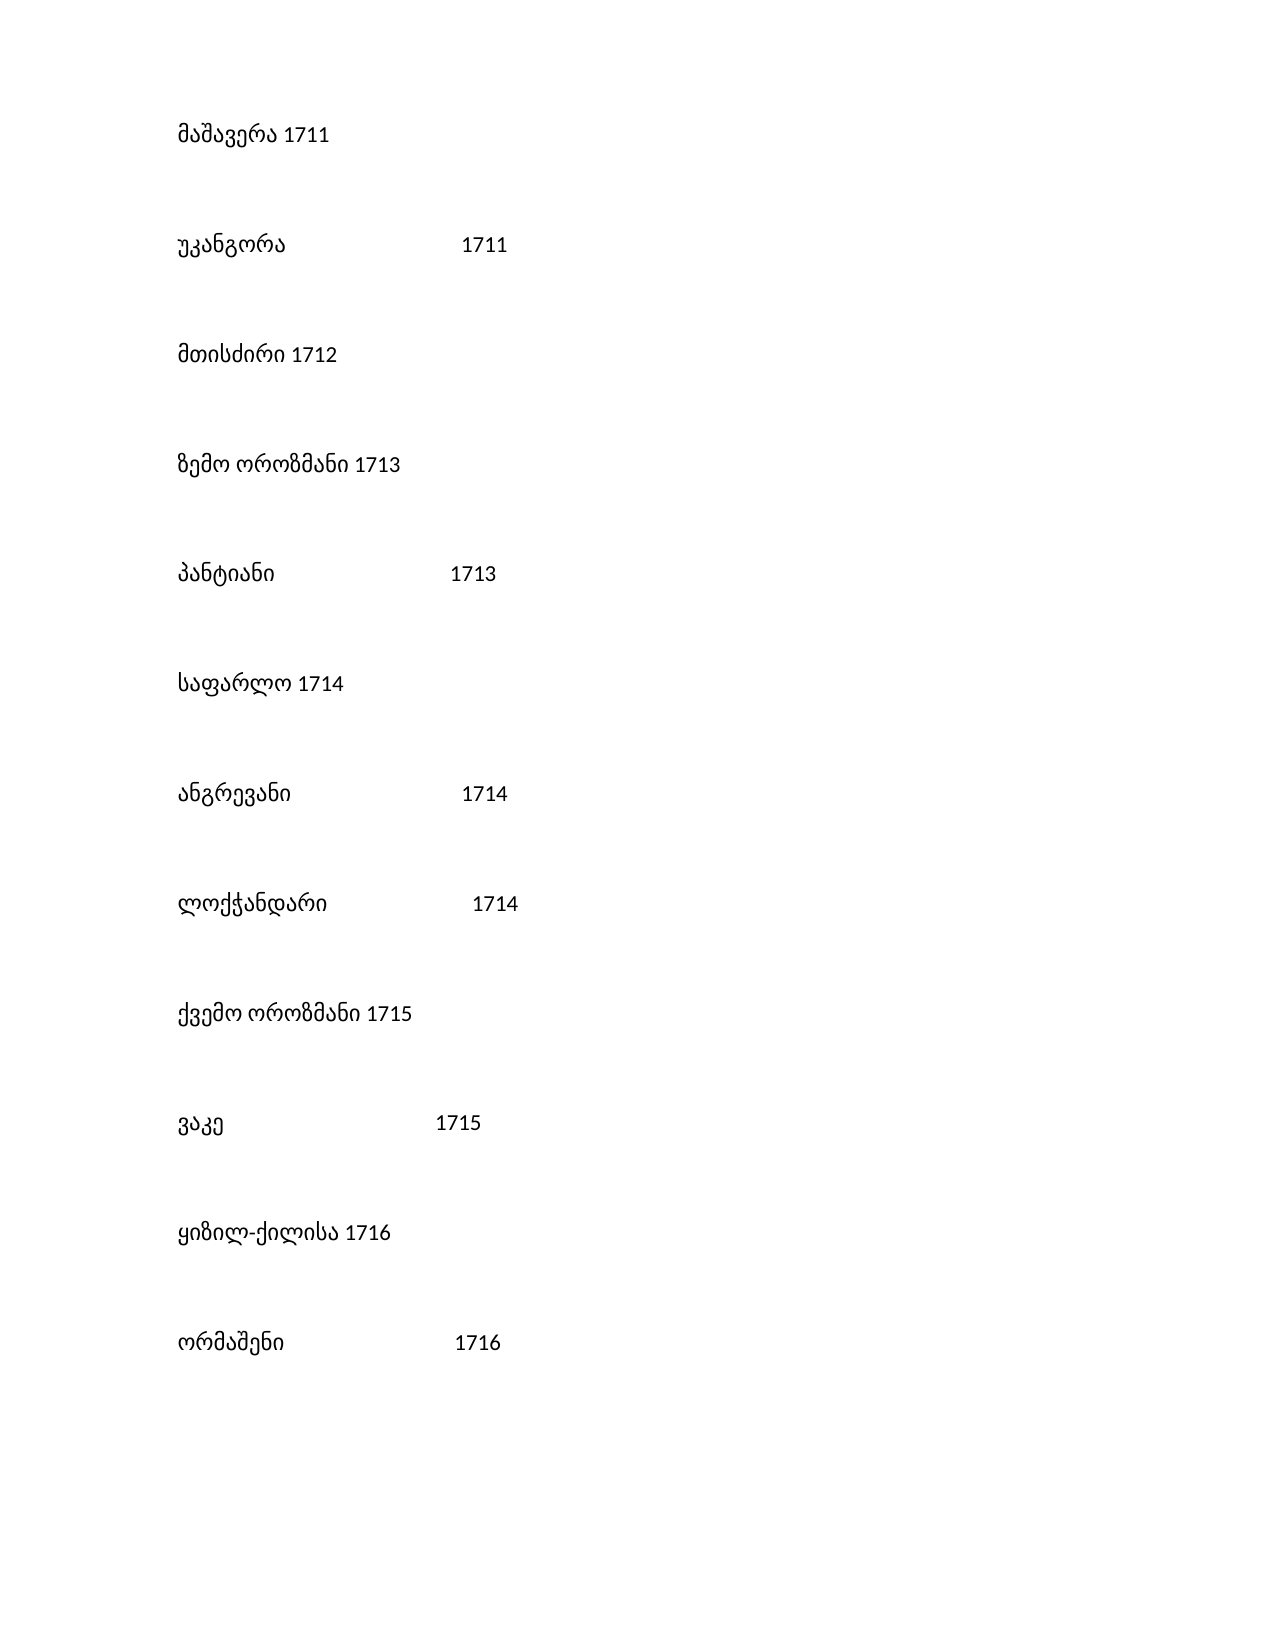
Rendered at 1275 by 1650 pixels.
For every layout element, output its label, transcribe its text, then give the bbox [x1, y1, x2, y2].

text ლოქჭანდარი 1714 [177, 887, 1186, 918]
text ზემო ოროზმანი 1713 [177, 447, 1186, 479]
text ვაკე 1715 [177, 1106, 1186, 1137]
text უკანგორა 1711 [177, 228, 1186, 259]
text ანგრევანი 1714 [177, 777, 1186, 808]
text ქვემო ოროზმანი 1715 [177, 996, 1186, 1028]
text ორმაშენი 1716 [177, 1326, 1186, 1357]
text მთისძირი 1712 [177, 338, 1186, 369]
text პანტიანი 1713 [177, 557, 1186, 588]
text მაშავერა 1711 [177, 118, 1186, 149]
text ყიზილ-ქილისა 1716 [177, 1216, 1186, 1247]
text საფარლო 1714 [177, 667, 1186, 698]
